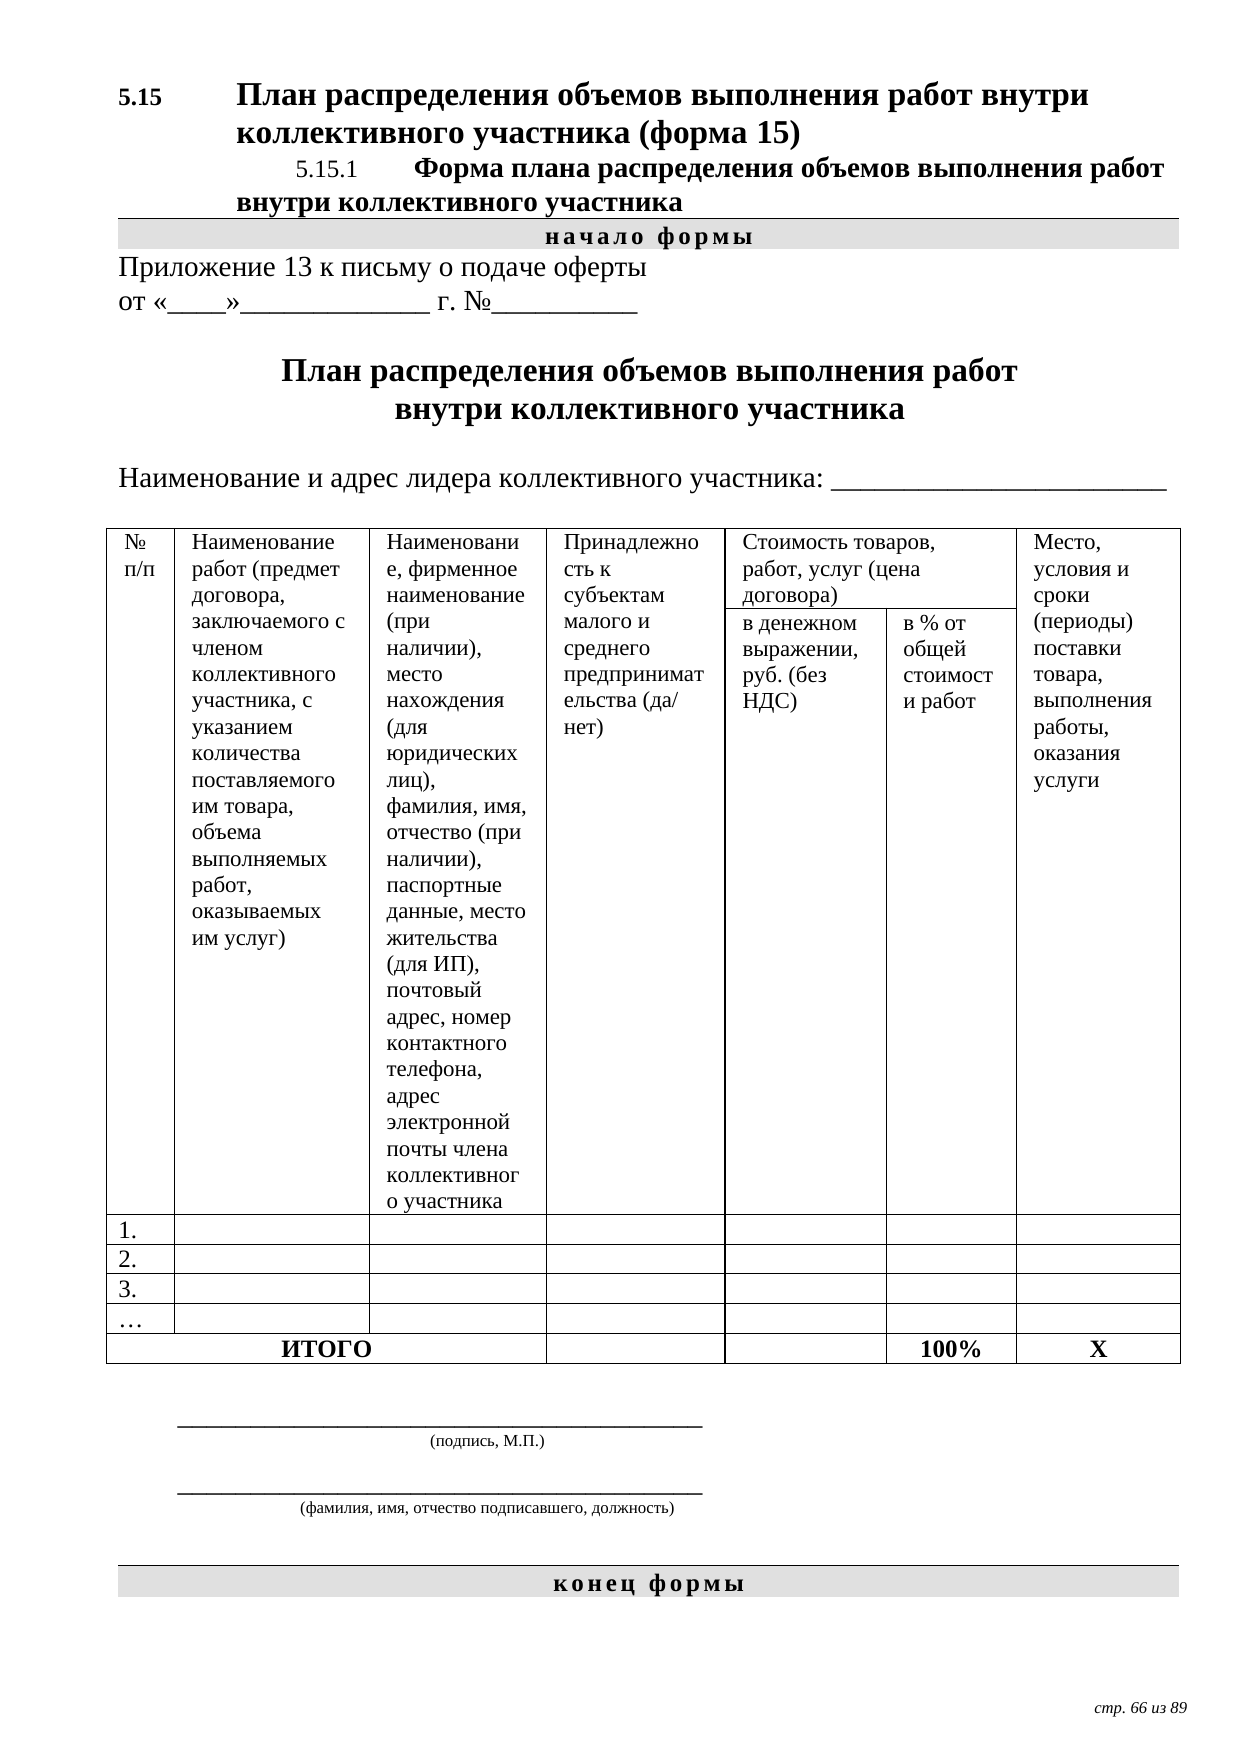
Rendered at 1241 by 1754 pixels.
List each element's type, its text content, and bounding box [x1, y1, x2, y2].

table_cell [887, 1245, 1016, 1273]
text начало формы [118, 219, 1179, 249]
table_cell … [107, 1304, 174, 1333]
table_cell [887, 1215, 1016, 1243]
table_cell Х [1017, 1334, 1180, 1363]
text (фамилия, имя, отчество подписавшего, должность) [118, 1498, 797, 1531]
table_cell [1017, 1274, 1180, 1303]
table_header Наименование, фирменное наименование (при наличии), место нахождения (для юридических лиц), фамилия, имя, отчество (при наличии), паспортные данные, место жительства (для ИП), почтовый адрес, номер контактного телефона, адрес электронной почты члена коллективного участника [370, 529, 546, 1214]
table_cell [370, 1274, 546, 1303]
table_header Стоимость товаров, работ, услуг (цена договора) [726, 529, 1016, 607]
table_cell [1017, 1304, 1180, 1333]
text План распределения объемов выполнения работ внутри коллективного участника [118, 350, 1181, 427]
table_cell [370, 1304, 546, 1333]
table_cell [175, 1245, 369, 1273]
text Форма плана распределения объемов выполнения работ внутри коллективного участника [236, 151, 1181, 218]
text ____________________________________ [118, 1397, 1181, 1431]
table_cell [547, 1245, 724, 1273]
table_cell [726, 1245, 886, 1273]
table_cell ИТОГО [107, 1334, 546, 1363]
table_cell [887, 1274, 1016, 1303]
text Наименование и адрес лидера коллективного участника: _______________________ [118, 460, 1181, 494]
subtitle План распределения объемов выполнения работ внутри коллективного участника (форма 15) [118, 74, 1181, 151]
table_cell [1017, 1215, 1180, 1243]
table_cell [175, 1274, 369, 1303]
table_cell [726, 1304, 886, 1333]
text Приложение 13 к письму о подаче оферты от «____»_____________ г. №__________ [118, 249, 1181, 317]
table_cell [547, 1215, 724, 1243]
text конец формы [118, 1566, 1179, 1597]
table_cell 100% [887, 1334, 1016, 1363]
text ____________________________________ [118, 1464, 1181, 1498]
table_cell [175, 1215, 369, 1243]
table_header № п/п [107, 529, 174, 1214]
table_header Наименование работ (предмет договора, заключаемого с членом коллективного участника, с указанием количества поставляемого им товара, объема выполняемых работ, оказываемых им услуг) [175, 529, 369, 1214]
table_cell в денежном выражении, руб. (без НДС) [726, 609, 886, 1214]
table_cell в % от общей стоимости работ [887, 609, 1016, 1214]
text (подпись, М.П.) [118, 1431, 797, 1464]
table_cell [107, 1245, 174, 1273]
table_cell [726, 1334, 886, 1363]
table_cell [107, 1215, 174, 1243]
table_header Место, условия и сроки (периоды) поставки товара, выполнения работы, оказания услуги [1017, 529, 1180, 1214]
table_cell [547, 1304, 724, 1333]
table_cell [107, 1274, 174, 1303]
table_cell [887, 1304, 1016, 1333]
table_cell [370, 1215, 546, 1243]
table_cell [547, 1334, 724, 1363]
table_cell [547, 1274, 724, 1303]
table_cell [726, 1274, 886, 1303]
table_header Принадлежность к субъектам малого и среднего предпринимательства (да/ нет) [547, 529, 724, 1214]
table_cell [726, 1215, 886, 1243]
table_cell [175, 1304, 369, 1333]
table_cell [1017, 1245, 1180, 1273]
table_cell [370, 1245, 546, 1273]
